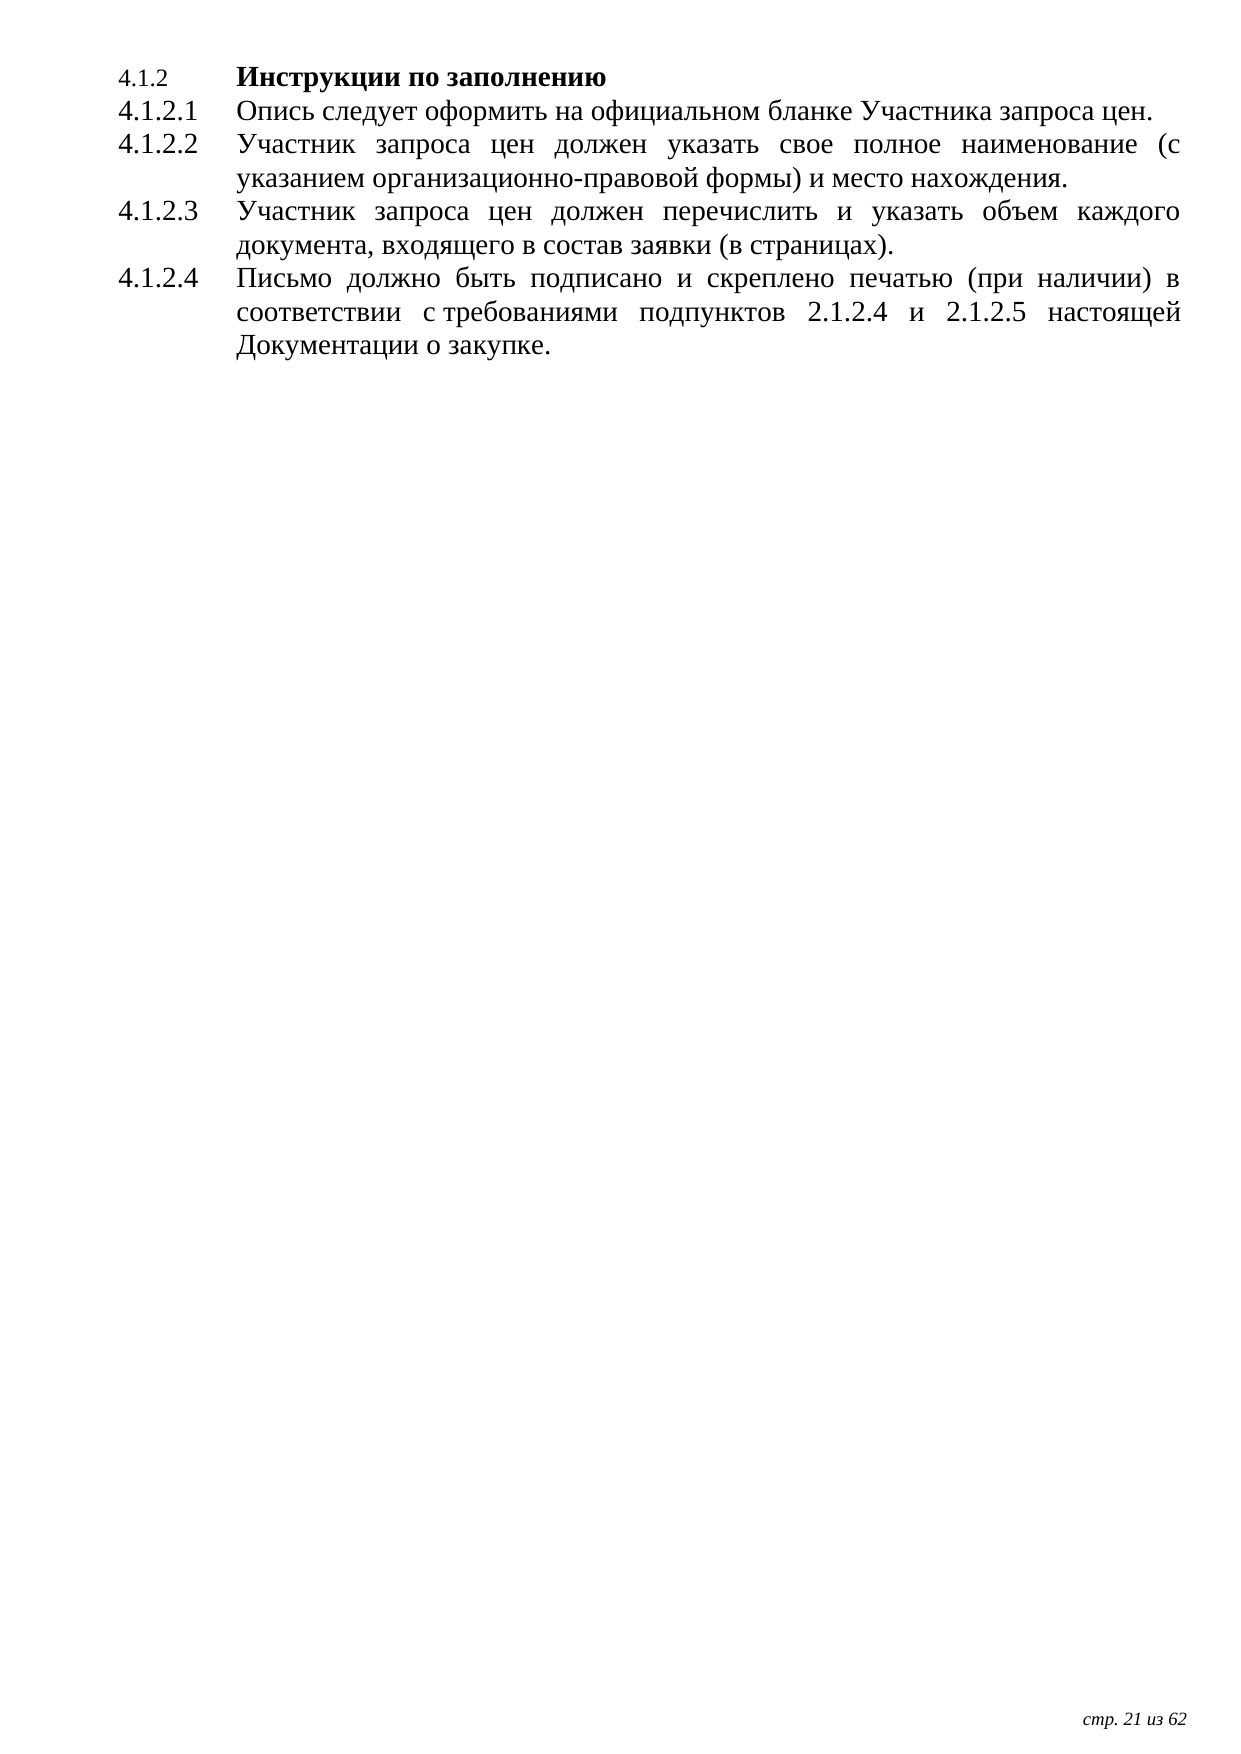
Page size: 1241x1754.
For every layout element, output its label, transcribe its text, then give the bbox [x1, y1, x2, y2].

list Участник запроса цен должен перечислить и указать объем каждого документа, входящего в состав заявки (в страницах). [118, 193, 1181, 260]
list Опись следует оформить на официальном бланке Участника запроса цен. [118, 93, 1181, 126]
list Инструкции по заполнению [118, 59, 1181, 93]
list Участник запроса цен должен указать свое полное наименование (с указанием организационно-правовой формы) и место нахождения. [118, 126, 1181, 193]
list Письмо должно быть подписано и скреплено печатью (при наличии) в соответствии с требованиями подпунктов 2.1.2.4 и 2.1.2.5 настоящей Документации о закупке. [118, 260, 1181, 361]
